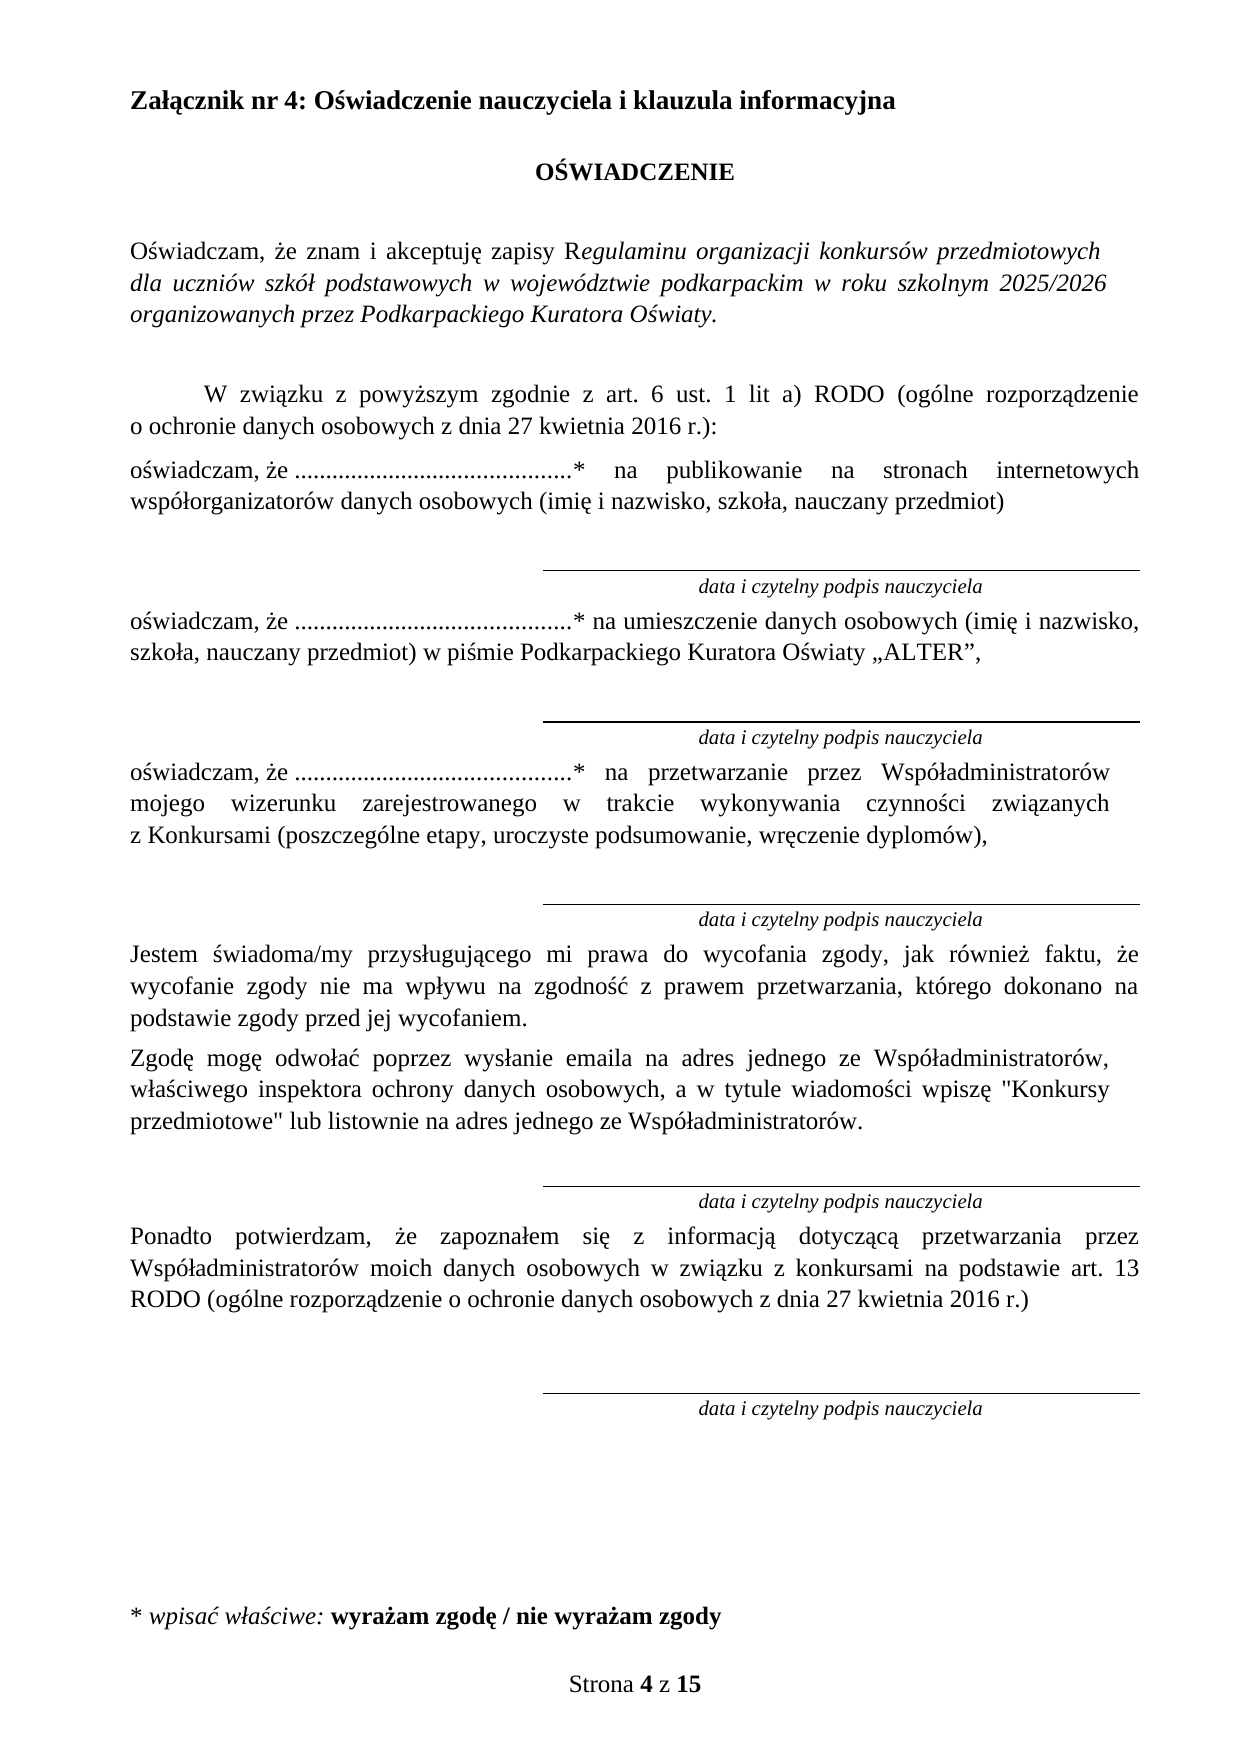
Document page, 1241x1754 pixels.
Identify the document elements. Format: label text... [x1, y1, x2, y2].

text oświadczam, że * na przetwarzanie przez Współadministratorów mojego wizerunku zarejestrowanego w trakcie wykonywania czynności związanych z Konkursami (poszczególne etapy, uroczyste podsumowanie, wręczenie dyplomów), [130, 757, 1110, 849]
text oświadczam, że * na umieszczenie danych osobowych (imię i nazwisko, szkoła, nauczany przedmiot) w piśmie Podkarpackiego Kuratora Oświaty „ALTER”, [130, 606, 1140, 666]
text W związku z powyższym zgodnie z art. 6 ust. 1 lit a) RODO (ogólne rozporządzenie o ochronie danych osobowych z dnia 27 kwietnia 2016 r.): [130, 379, 1140, 439]
text Ponadto potwierdzam, że zapoznałem się z informacją dotyczącą przetwarzania przez Współadministratorów moich danych osobowych w związku z konkursami na podstawie art. 13 RODO (ogólne rozporządzenie o ochronie danych osobowych z dnia 27 kwietnia 2016 r.) [130, 1221, 1140, 1313]
text oświadczam, że * na publikowanie na stronach internetowych współorganizatorów danych osobowych (imię i nazwisko, szkoła, nauczany przedmiot) [130, 455, 1140, 515]
text Zgodę mogę odwołać poprzez wysłanie emaila na adres jednego ze Współadministratorów, właściwego inspektora ochrony danych osobowych, a w tytule wiadomości wpiszę "Konkursy przedmiotowe" lub listownie na adres jednego ze Współadministratorów. [130, 1043, 1110, 1134]
subtitle Załącznik nr 4: Oświadczenie nauczyciela i klauzula informacyjna [130, 84, 1140, 115]
text data i czytelny podpis nauczyciela [543, 723, 1140, 749]
text OŚWIADCZENIE [130, 157, 1140, 185]
text data i czytelny podpis nauczyciela [543, 1187, 1140, 1213]
text data i czytelny podpis nauczyciela [543, 571, 1140, 598]
text data i czytelny podpis nauczyciela [543, 1394, 1140, 1420]
text * wpisać właściwe: wyrażam zgodę / nie wyrażam zgody [130, 1601, 1140, 1629]
text Oświadczam, że znam i akceptuję zapisy Regulaminu organizacji konkursów przedmiotowych dla uczniów szkół podstawowych w województwie podkarpackim w roku szkolnym 2025/2026 organizowanych przez Podkarpackiego Kuratora Oświaty. [130, 236, 1110, 328]
text data i czytelny podpis nauczyciela [543, 905, 1140, 931]
text Jestem świadoma/my przysługującego mi prawa do wycofania zgody, jak również faktu, że wycofanie zgody nie ma wpływu na zgodność z prawem przetwarzania, którego dokonano na podstawie zgody przed jej wycofaniem. [130, 939, 1140, 1031]
